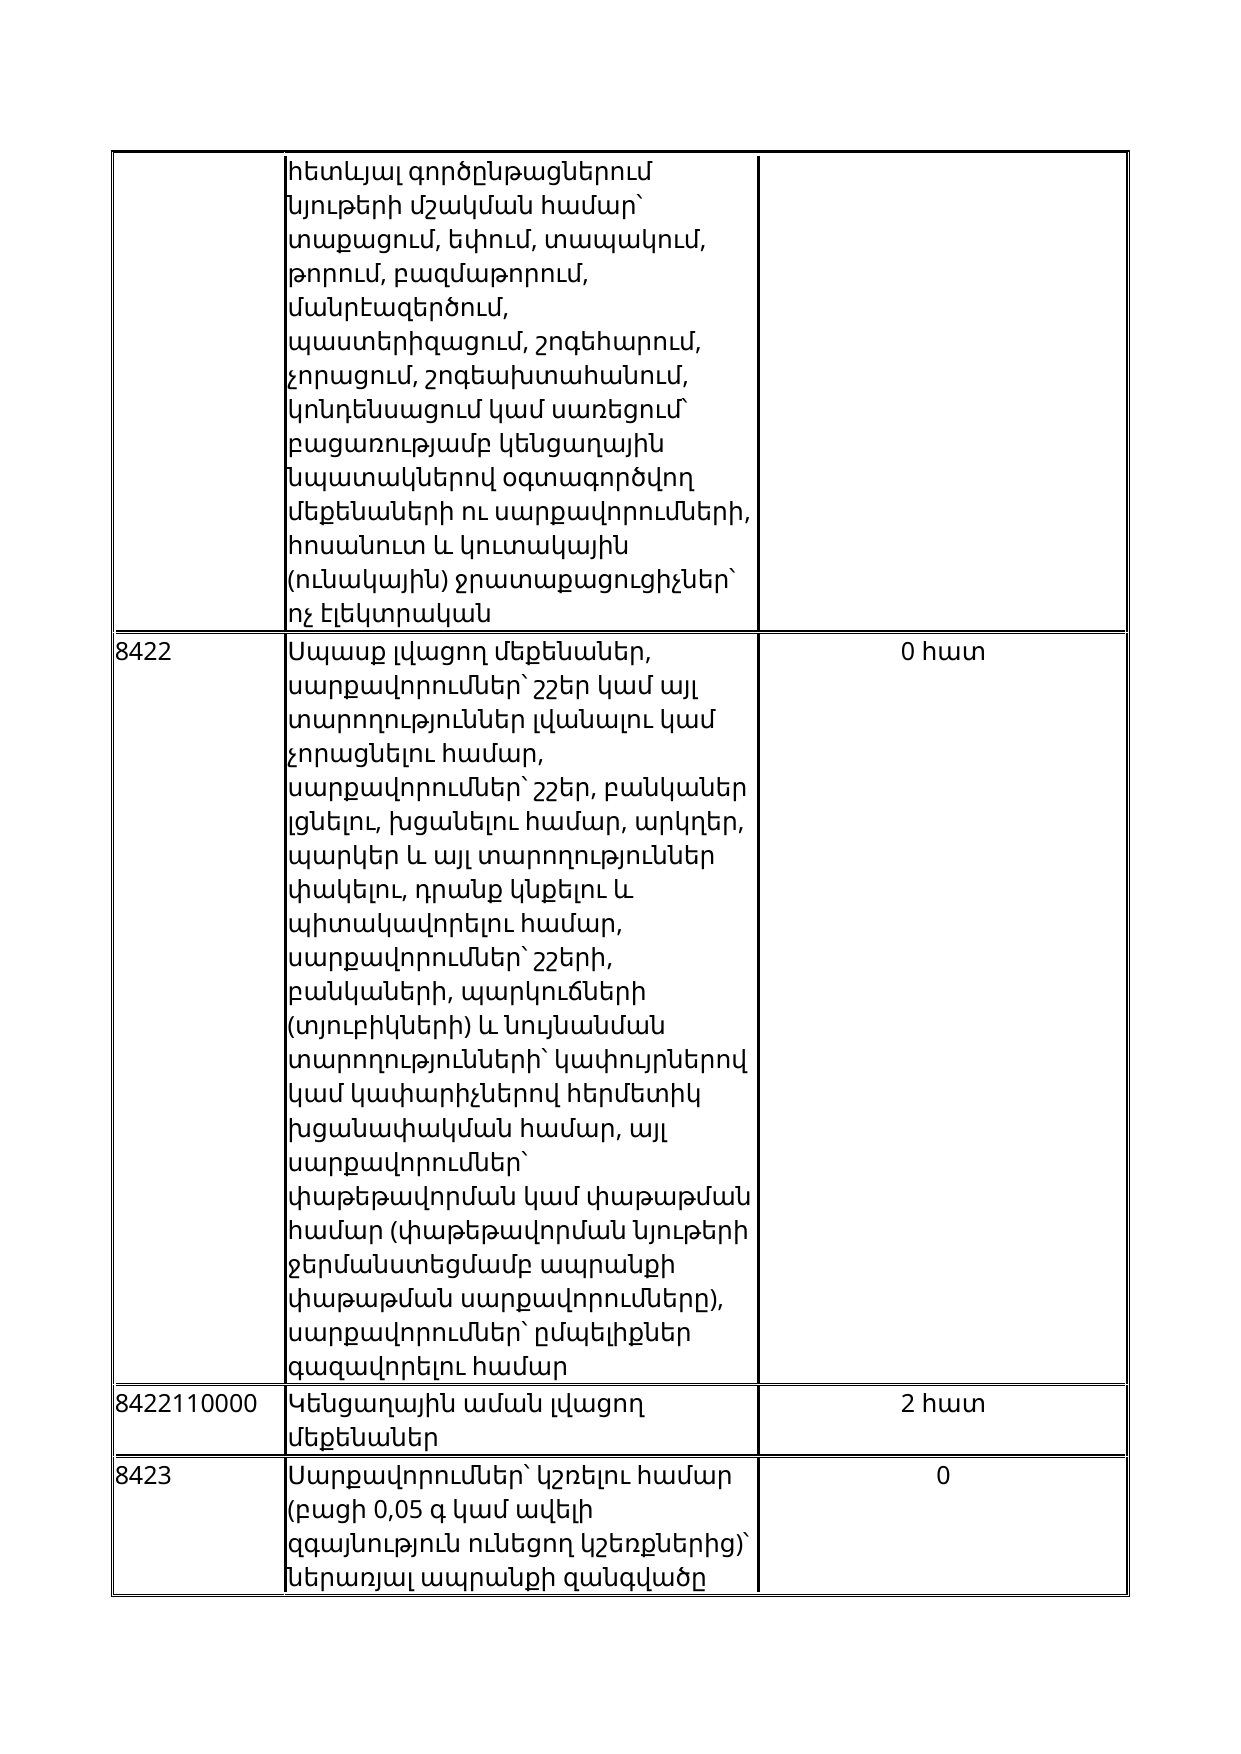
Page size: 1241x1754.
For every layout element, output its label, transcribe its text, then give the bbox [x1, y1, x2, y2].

table_cell 25 կգ [758, 153, 1126, 630]
table_cell 2 հատ [758, 1383, 1128, 1454]
table_cell Սպասք լվացող մեքենաներ, սարքավորումներ՝ շշեր կամ այլ տարողություններ լվանալու կամ չորացնելու համար, սարքավորումներ՝ շշեր, բանկաներ լցնելու, խցանելու համար, արկղեր, պարկեր և այլ տարողություններ փակելու, դրանք կնքելու և պիտակավորելու համար, սարքավորումներ՝ շշերի, բանկաների, պարկուճների (տյուբիկների) և նույնանման տարողությունների՝ կափույրներով կամ կափարիչներով հերմետիկ խցանափակման համար, այլ սարքավորումներ՝ փաթեթավորման կամ փաթաթման համար (փաթեթավորման նյութերի ջերմանստեցմամբ ապրանքի փաթաթման սարքավորումները), սարքավորումներ՝ ըմպելիքներ գազավորելու համար [287, 634, 757, 1383]
table_cell 8419 90 [114, 152, 285, 630]
table_cell 8423 [114, 1454, 285, 1593]
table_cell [285, 153, 758, 630]
table_cell 0 [758, 1454, 1127, 1593]
table_cell 8422110000 [112, 1383, 285, 1454]
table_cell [285, 1458, 758, 1593]
table_cell Կենցաղային աման լվացող մեքենաներ [287, 1386, 757, 1454]
table_cell 8422 [114, 630, 284, 1383]
table_cell 0 հատ [760, 630, 1127, 1383]
